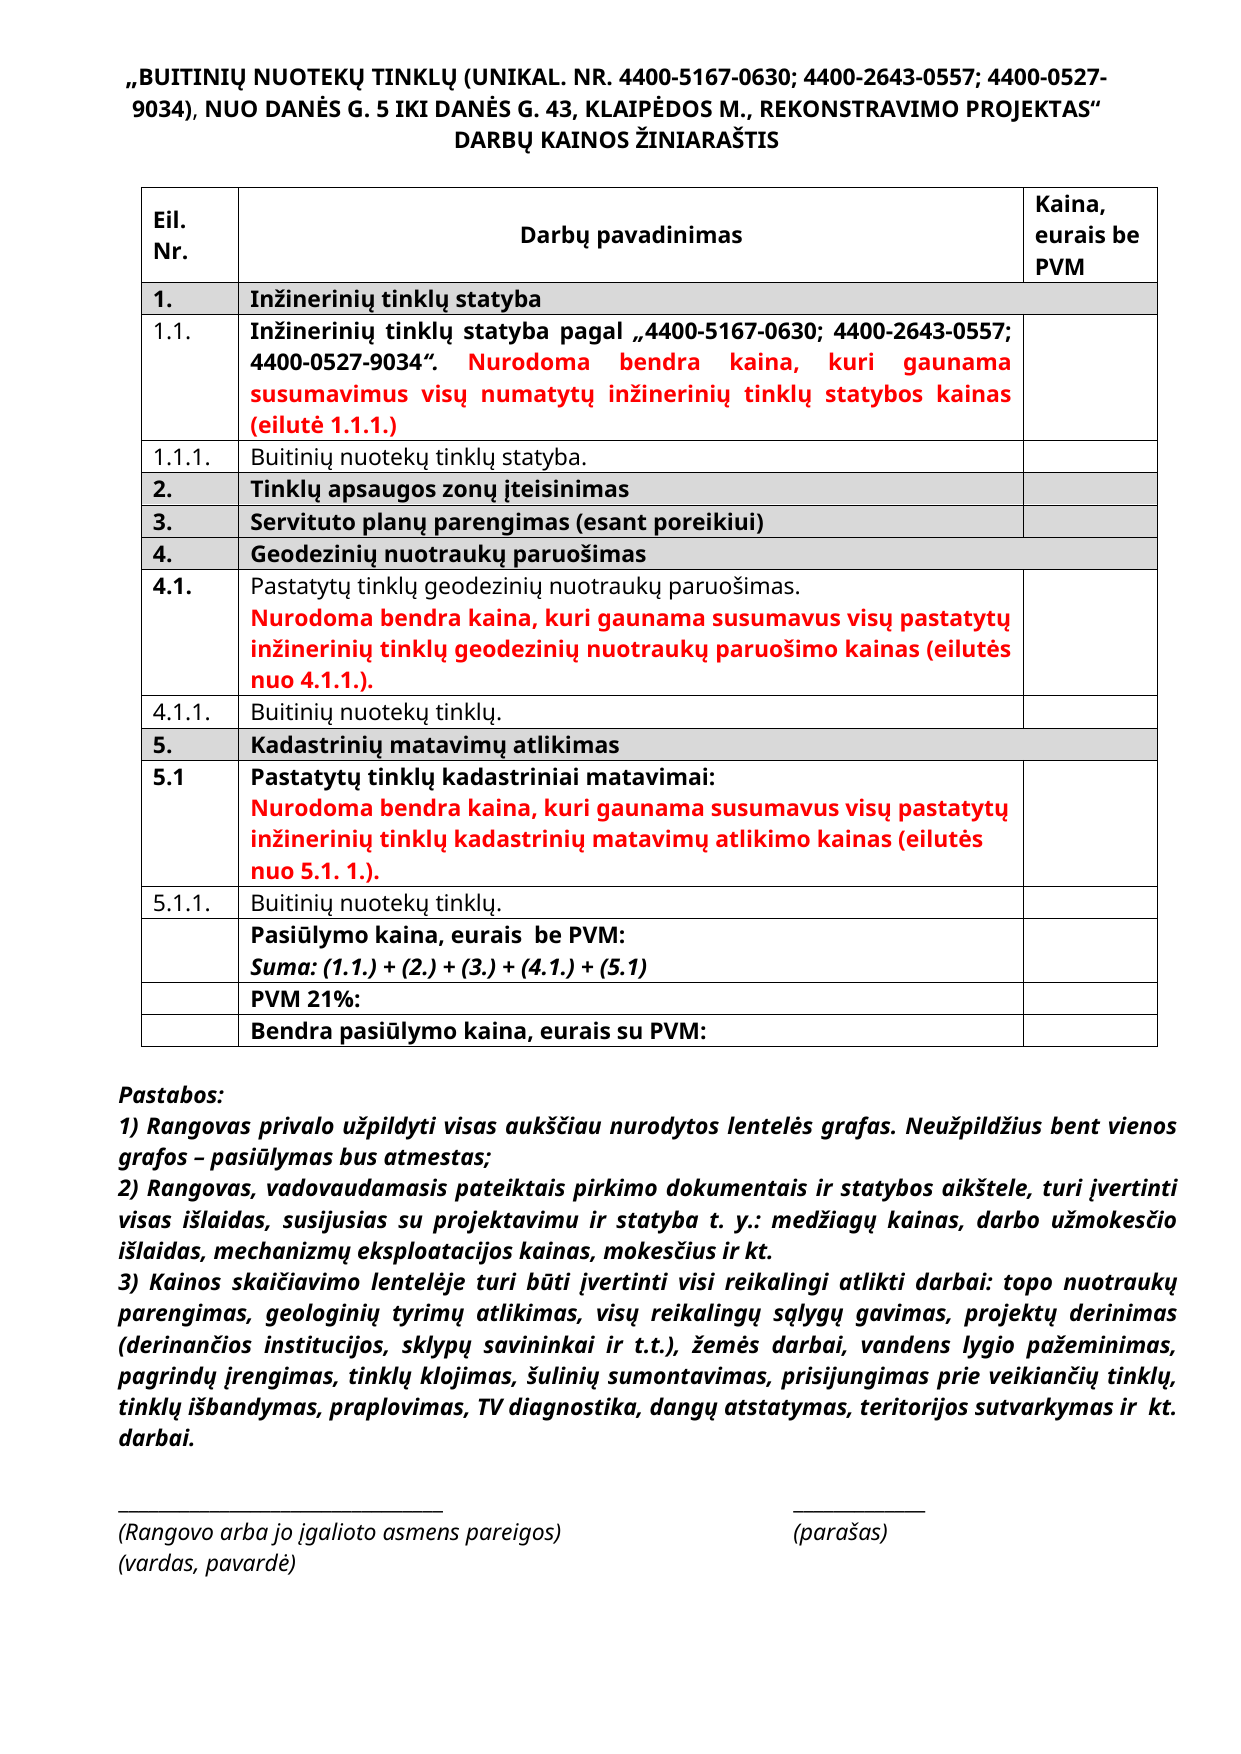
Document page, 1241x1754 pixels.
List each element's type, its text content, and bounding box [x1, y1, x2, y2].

text 1) Rangovas privalo užpildyti visas aukščiau nurodytos lentelės grafas. Neužpildžius bent vienos grafos – pasiūlymas bus atmestas; [118, 1110, 1181, 1172]
table_cell 4.1. [142, 570, 238, 695]
table_header Eil. Nr. [142, 188, 238, 282]
text ________________________________ _____________ [118, 1485, 1181, 1516]
table_cell 3. [142, 506, 238, 537]
table_cell 5. [142, 729, 238, 760]
table_cell Inžinerinių tinklų statyba [239, 283, 1157, 314]
table_header Kaina, eurais be PVM [1024, 188, 1157, 282]
table_cell 2. [142, 473, 238, 504]
text 2) Rangovas, vadovaudamasis pateiktais pirkimo dokumentais ir statybos aikštele, turi įvertinti visas išlaidas, susijusias su projektavimu ir statyba t. y.: medžiagų kainas, darbo užmokesčio išlaidas, mechanizmų eksploatacijos kainas, mokesčius ir kt. [118, 1172, 1181, 1266]
table_cell [1024, 761, 1157, 886]
table_cell Servituto planų parengimas (esant poreikiui) [239, 506, 1023, 537]
table_cell Pastatytų tinklų kadastriniai matavimai: Nurodoma bendra kaina, kuri gaunama susumavus visų pastatytų inžinerinių tinklų kadastrinių matavimų atlikimo kainas (eilutės nuo 5.1. 1.). [239, 761, 1023, 886]
table_cell [1024, 1015, 1157, 1046]
table_cell [1024, 887, 1157, 918]
text (Rangovo arba jo įgalioto asmens pareigos) (parašas) (vardas, pavardė) [118, 1516, 1181, 1578]
table_cell [1024, 570, 1157, 695]
text 3) Kainos skaičiavimo lentelėje turi būti įvertinti visi reikalingi atlikti darbai: topo nuotraukų parengimas, geologinių tyrimų atlikimas, visų reikalingų sąlygų gavimas, projektų derinimas (derinančios institucijos, sklypų savininkai ir t.t.), žemės darbai, vandens lygio pažeminimas, pagrindų įrengimas, tinklų klojimas, šulinių sumontavimas, prisijungimas prie veikiančių tinklų, tinklų išbandymas, praplovimas, TV diagnostika, dangų atstatymas, teritorijos sutvarkymas ir kt. darbai. [118, 1266, 1181, 1453]
table_cell Geodezinių nuotraukų paruošimas [239, 538, 1157, 569]
table_cell 1. [142, 283, 238, 314]
table_cell Bendra pasiūlymo kaina, eurais su PVM: [239, 1015, 1023, 1046]
table_cell [1024, 441, 1157, 472]
text Pastabos: [118, 1078, 1181, 1110]
table_cell Pasiūlymo kaina, eurais be PVM: Suma: (1.1.) + (2.) + (3.) + (4.1.) + (5.1) [239, 919, 1023, 982]
table_cell 1.1. [142, 315, 238, 440]
table_cell Inžinerinių tinklų statyba pagal „4400-5167-0630; 4400-2643-0557; 4400-0527-9034“. Nurodoma bendra kaina, kuri gaunama susumavimus visų numatytų inžinerinių tinklų statybos kainas (eilutė 1.1.1.) [239, 315, 1023, 440]
table_cell Buitinių nuotekų tinklų statyba. [239, 441, 1023, 472]
table_cell [142, 1015, 238, 1046]
table_cell 4. [142, 538, 238, 569]
text „BUITINIŲ NUOTEKŲ TINKLŲ (unikal. nr. 4400-5167-0630; 4400-2643-0557; 4400-0527-9034), NUO DANĖS G. 5 IKI DANĖS G. 43, KLAIPĖDOS M., REKONSTRAVIMO PROJEKTAS“ [118, 59, 1115, 124]
table_cell [1024, 983, 1157, 1014]
table_cell [1024, 919, 1157, 982]
table_cell Pastatytų tinklų geodezinių nuotraukų paruošimas. Nurodoma bendra kaina, kuri gaunama susumavus visų pastatytų inžinerinių tinklų geodezinių nuotraukų paruošimo kainas (eilutės nuo 4.1.1.). [239, 570, 1023, 695]
table_cell 4.1.1. [142, 696, 238, 727]
table_cell Buitinių nuotekų tinklų. [239, 696, 1023, 727]
table_cell [142, 919, 238, 982]
table_cell Kadastrinių matavimų atlikimas [239, 729, 1157, 760]
table_cell [1024, 315, 1157, 440]
table_cell [142, 983, 238, 1014]
text DARBŲ KAINOS ŽINIARAŠTIS [118, 124, 1115, 156]
table_cell [1024, 506, 1157, 537]
table_header Darbų pavadinimas [239, 188, 1023, 282]
table_cell Buitinių nuotekų tinklų. [239, 887, 1023, 918]
table_cell [1024, 696, 1157, 727]
table_cell Tinklų apsaugos zonų įteisinimas [239, 473, 1023, 504]
table_cell PVM 21%: [239, 983, 1023, 1014]
table_cell 5.1.1. [142, 887, 238, 918]
table_cell [1024, 473, 1157, 504]
table_cell 5.1 [142, 761, 238, 886]
table_cell 1.1.1. [142, 441, 238, 472]
